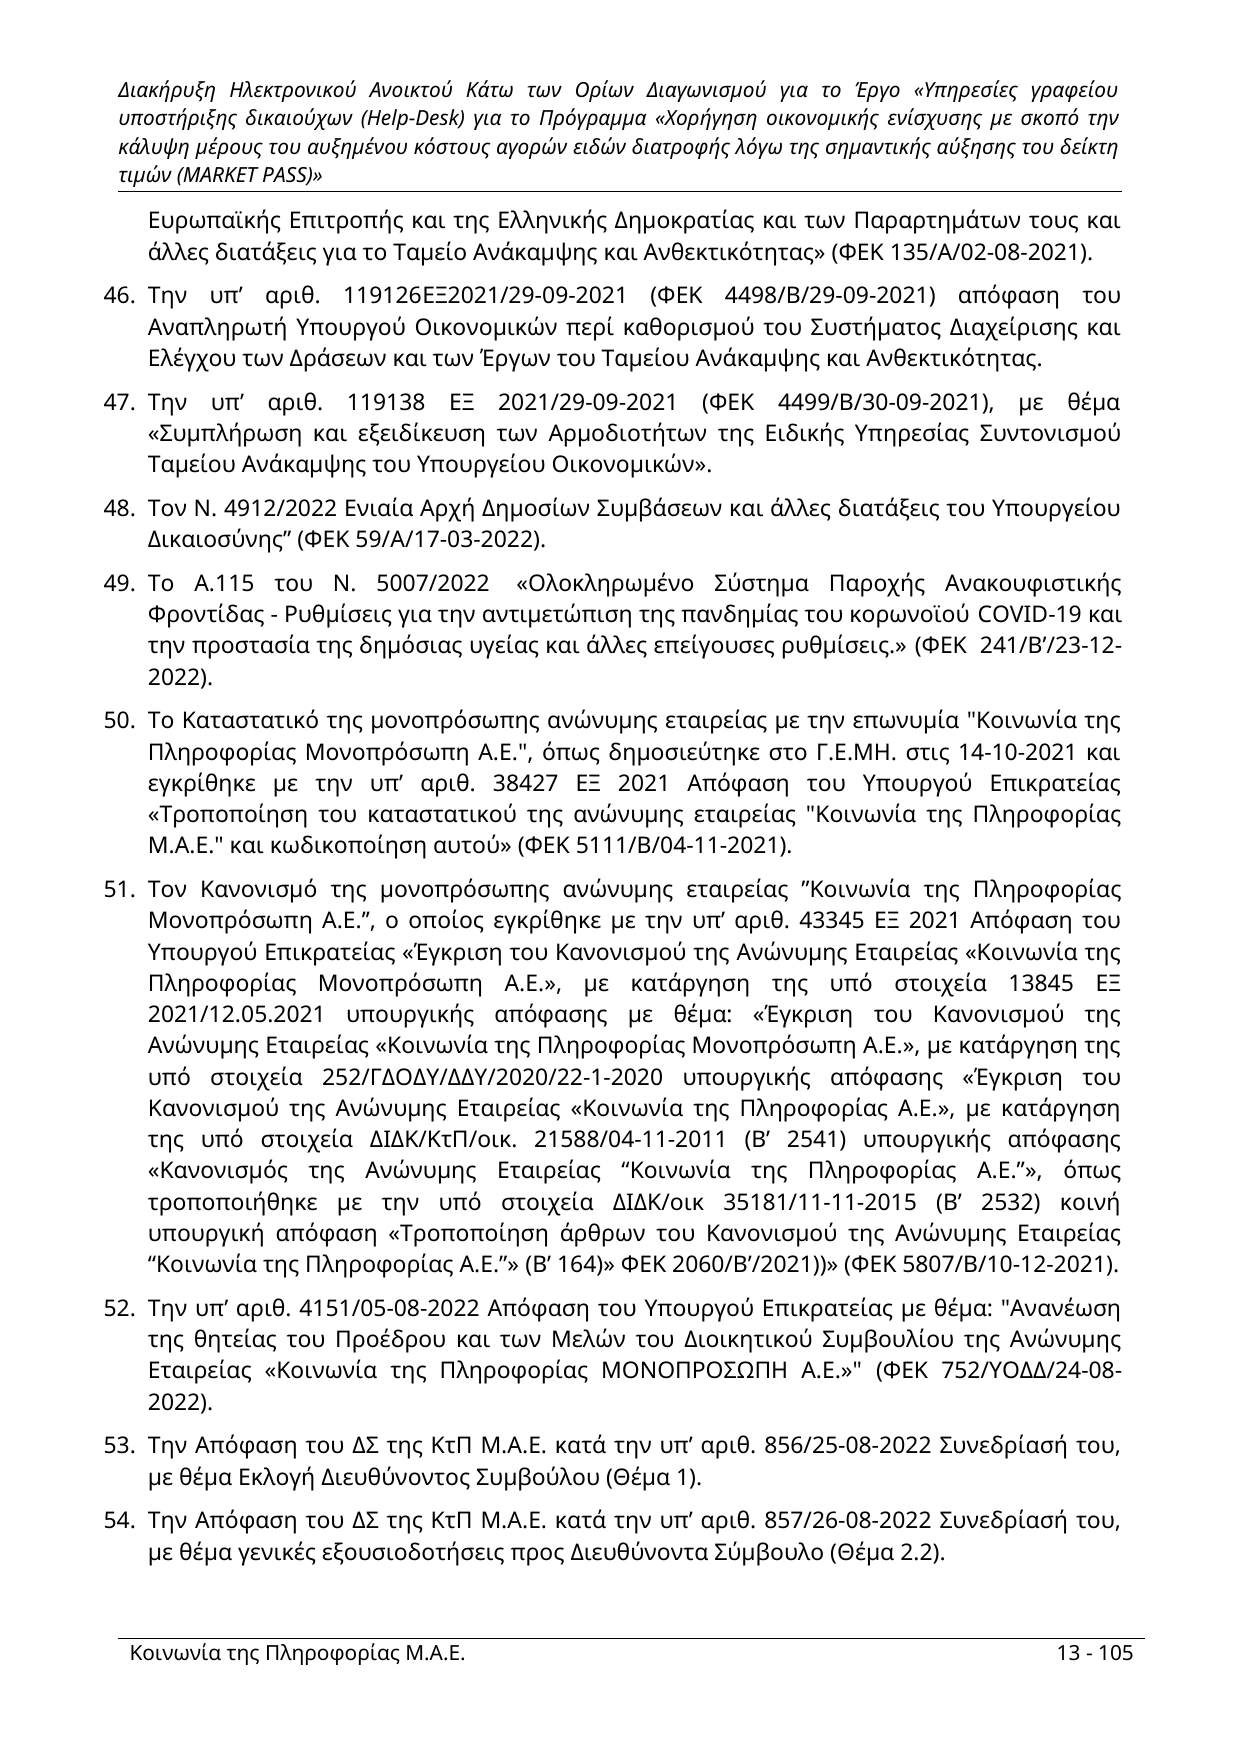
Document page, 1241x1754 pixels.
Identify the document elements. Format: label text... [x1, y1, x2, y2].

list Την Απόφαση του ΔΣ της ΚτΠ Μ.Α.Ε. κατά την υπ’ αριθ. 857/26-08-2022 Συνεδρίασή του, με θέμα γενικές εξουσιοδοτήσεις προς Διευθύνοντα Σύμβουλο (Θέμα 2.2). [103, 1504, 1122, 1567]
list Την υπ’ αριθ. 4151/05-08-2022 Απόφαση του Υπουργού Επικρατείας με θέμα: "Ανανέωση της θητείας του Προέδρου και των Μελών του Διοικητικού Συμβουλίου της Ανώνυμης Εταιρείας «Κοινωνία της Πληροφορίας ΜΟΝΟΠΡΟΣΩΠΗ Α.Ε.»" (ΦΕΚ 752/ΥΟΔΔ/24-08-2022). [103, 1292, 1122, 1417]
list Το Α.115 του Ν. 5007/2022 «Ολοκληρωμένο Σύστημα Παροχής Ανακουφιστικής Φροντίδας - Ρυθμίσεις για την αντιμετώπιση της πανδημίας του κορωνοϊού COVID-19 και την προστασία της δημόσιας υγείας και άλλες επείγουσες ρυθμίσεις.» (ΦΕΚ 241/Β’/23-12-2022). [103, 567, 1122, 692]
list Την Απόφαση του ΔΣ της ΚτΠ Μ.Α.Ε. κατά την υπ’ αριθ. 856/25-08-2022 Συνεδρίασή του, με θέμα Εκλογή Διευθύνοντος Συμβούλου (Θέμα 1). [103, 1429, 1122, 1492]
list Την υπ’ αριθ. 119126EΞ2021/29-09-2021 (ΦΕΚ 4498/Β/29-09-2021) απόφαση του Αναπληρωτή Υπουργού Οικονομικών περί καθορισμού του Συστήματος Διαχείρισης και Ελέγχου των Δράσεων και των Έργων του Ταμείου Ανάκαμψης και Ανθεκτικότητας. [103, 279, 1122, 373]
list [103, 204, 1122, 267]
list Το Καταστατικό της μονοπρόσωπης ανώνυμης εταιρείας με την επωνυμία "Κοινωνία της Πληροφορίας Μονοπρόσωπη Α.Ε.", όπως δημοσιεύτηκε στο Γ.Ε.ΜΗ. στις 14-10-2021 και εγκρίθηκε με την υπ’ αριθ. 38427 ΕΞ 2021 Απόφαση του Υπουργού Επικρατείας «Τροποποίηση του καταστατικού της ανώνυμης εταιρείας "Κοινωνία της Πληροφορίας Μ.Α.Ε." και κωδικοποίηση αυτού» (ΦΕΚ 5111/Β/04-11-2021). [103, 704, 1122, 861]
list Την υπ’ αριθ. 119138 ΕΞ 2021/29-09-2021 (ΦΕΚ 4499/Β/30-09-2021), με θέμα «Συμπλήρωση και εξειδίκευση των Αρμοδιοτήτων της Ειδικής Υπηρεσίας Συντονισμού Ταμείου Ανάκαμψης του Υπουργείου Οικονομικών». [103, 386, 1122, 479]
list Τον Κανονισμό της μονοπρόσωπης ανώνυμης εταιρείας ’’Κοινωνία της Πληροφορίας Μονοπρόσωπη Α.Ε.’’, ο οποίος εγκρίθηκε με την υπ’ αριθ. 43345 ΕΞ 2021 Απόφαση του Υπουργού Επικρατείας «Έγκριση του Κανονισμού της Ανώνυμης Εταιρείας «Κοινωνία της Πληροφορίας Μονοπρόσωπη Α.Ε.», με κατάργηση της υπό στοιχεία 13845 ΕΞ 2021/12.05.2021 υπουργικής απόφασης με θέμα: «Έγκριση του Κανονισμού της Ανώνυμης Εταιρείας «Κοινωνία της Πληροφορίας Μονοπρόσωπη Α.Ε.», με κατάργηση της υπό στοιχεία 252/ΓΔΟΔΥ/ΔΔΥ/2020/22-1-2020 υπουργικής απόφασης «Έγκριση του Κανονισμού της Ανώνυμης Εταιρείας «Κοινωνία της Πληροφορίας Α.Ε.», με κατάργηση της υπό στοιχεία ΔΙΔΚ/ΚτΠ/οικ. 21588/04-11-2011 (Β’ 2541) υπουργικής απόφασης «Κανονισμός της Ανώνυμης Εταιρείας “Κοινωνία της Πληροφορίας Α.Ε.”», όπως τροποποιήθηκε με την υπό στοιχεία ΔΙΔΚ/οικ 35181/11-11-2015 (Β’ 2532) κοινή υπουργική απόφαση «Τροποποίηση άρθρων του Κανονισμού της Ανώνυμης Εταιρείας “Κοινωνία της Πληροφορίας Α.Ε.”» (Β’ 164)» ΦΕΚ 2060/Β’/2021))» (ΦΕΚ 5807/Β/10-12-2021). [103, 873, 1122, 1279]
list Τον Ν. 4912/2022 Ενιαία Αρχή Δημοσίων Συμβάσεων και άλλες διατάξεις του Υπουργείου Δικαιοσύνης” (ΦΕΚ 59/A/17-03-2022). [103, 492, 1122, 554]
